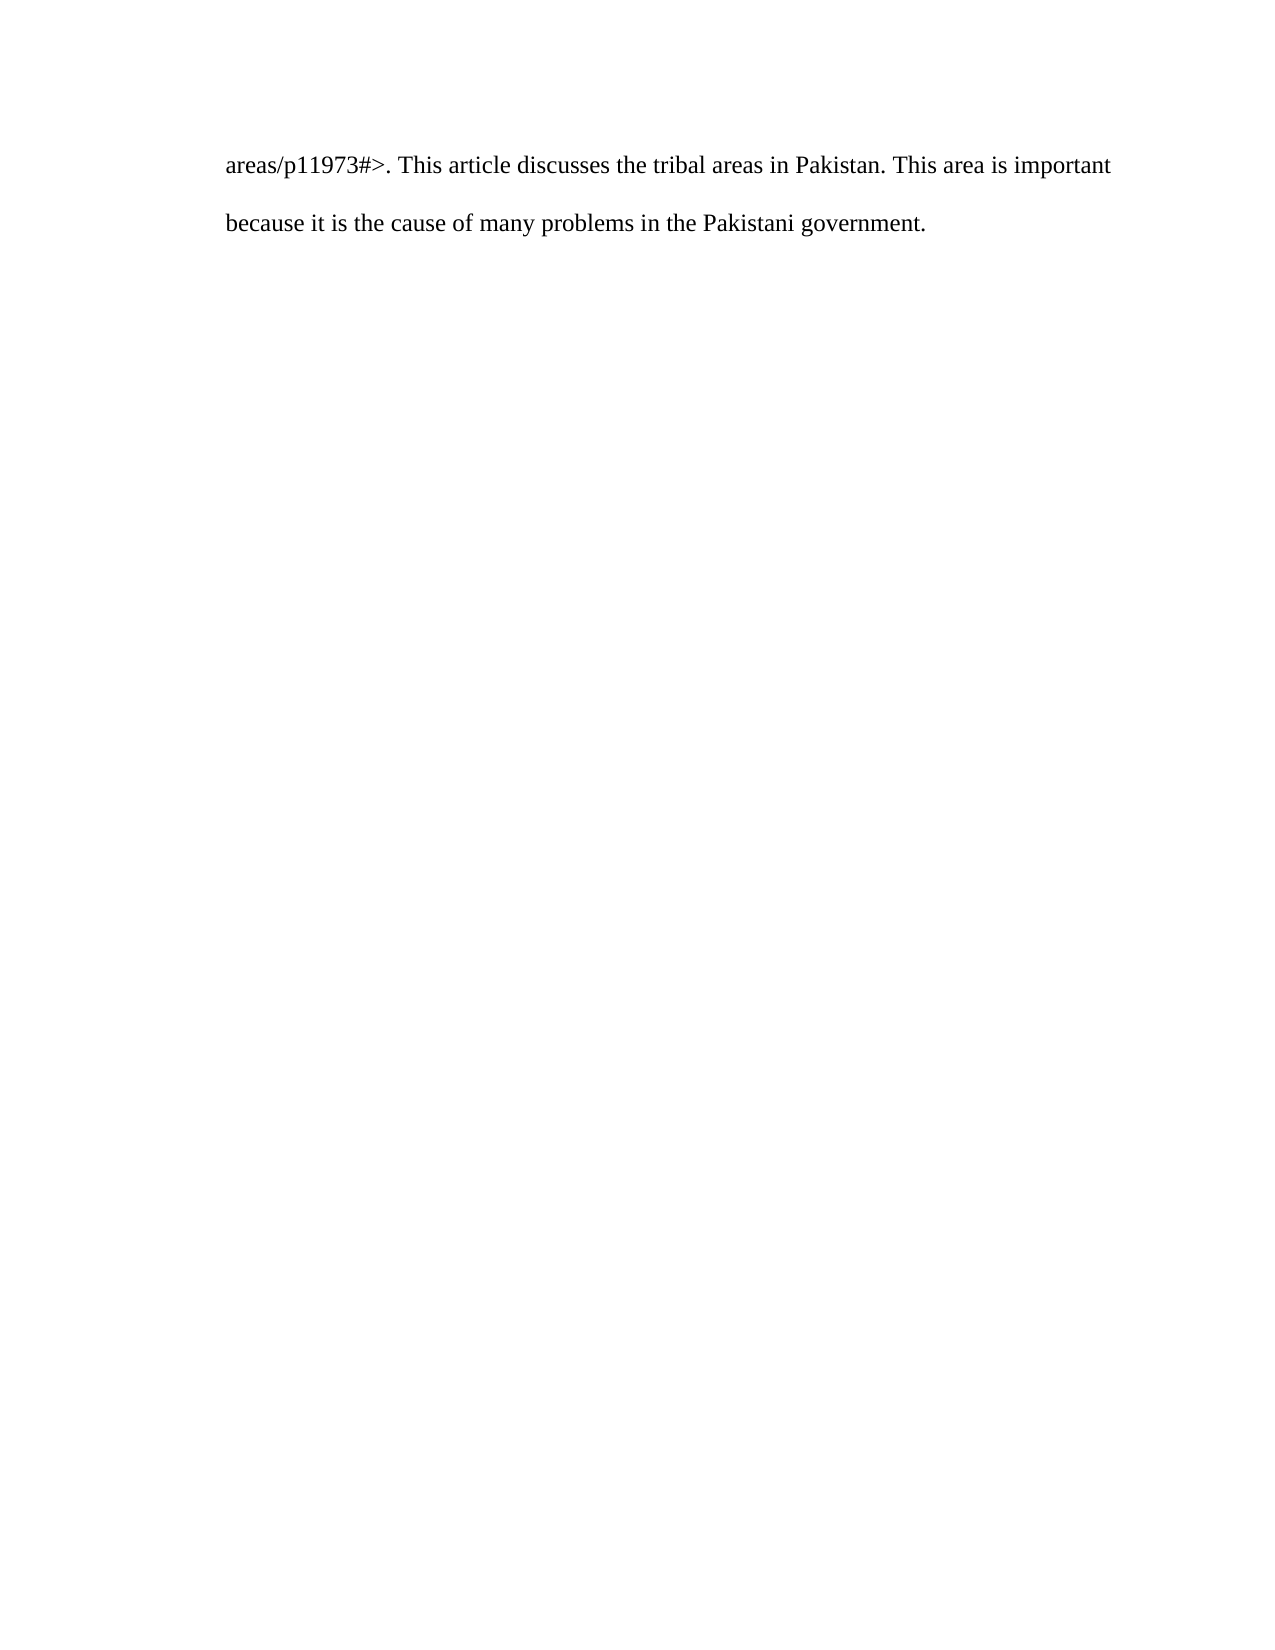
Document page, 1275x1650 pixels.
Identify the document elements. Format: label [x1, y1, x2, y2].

text [150, 150, 1124, 237]
